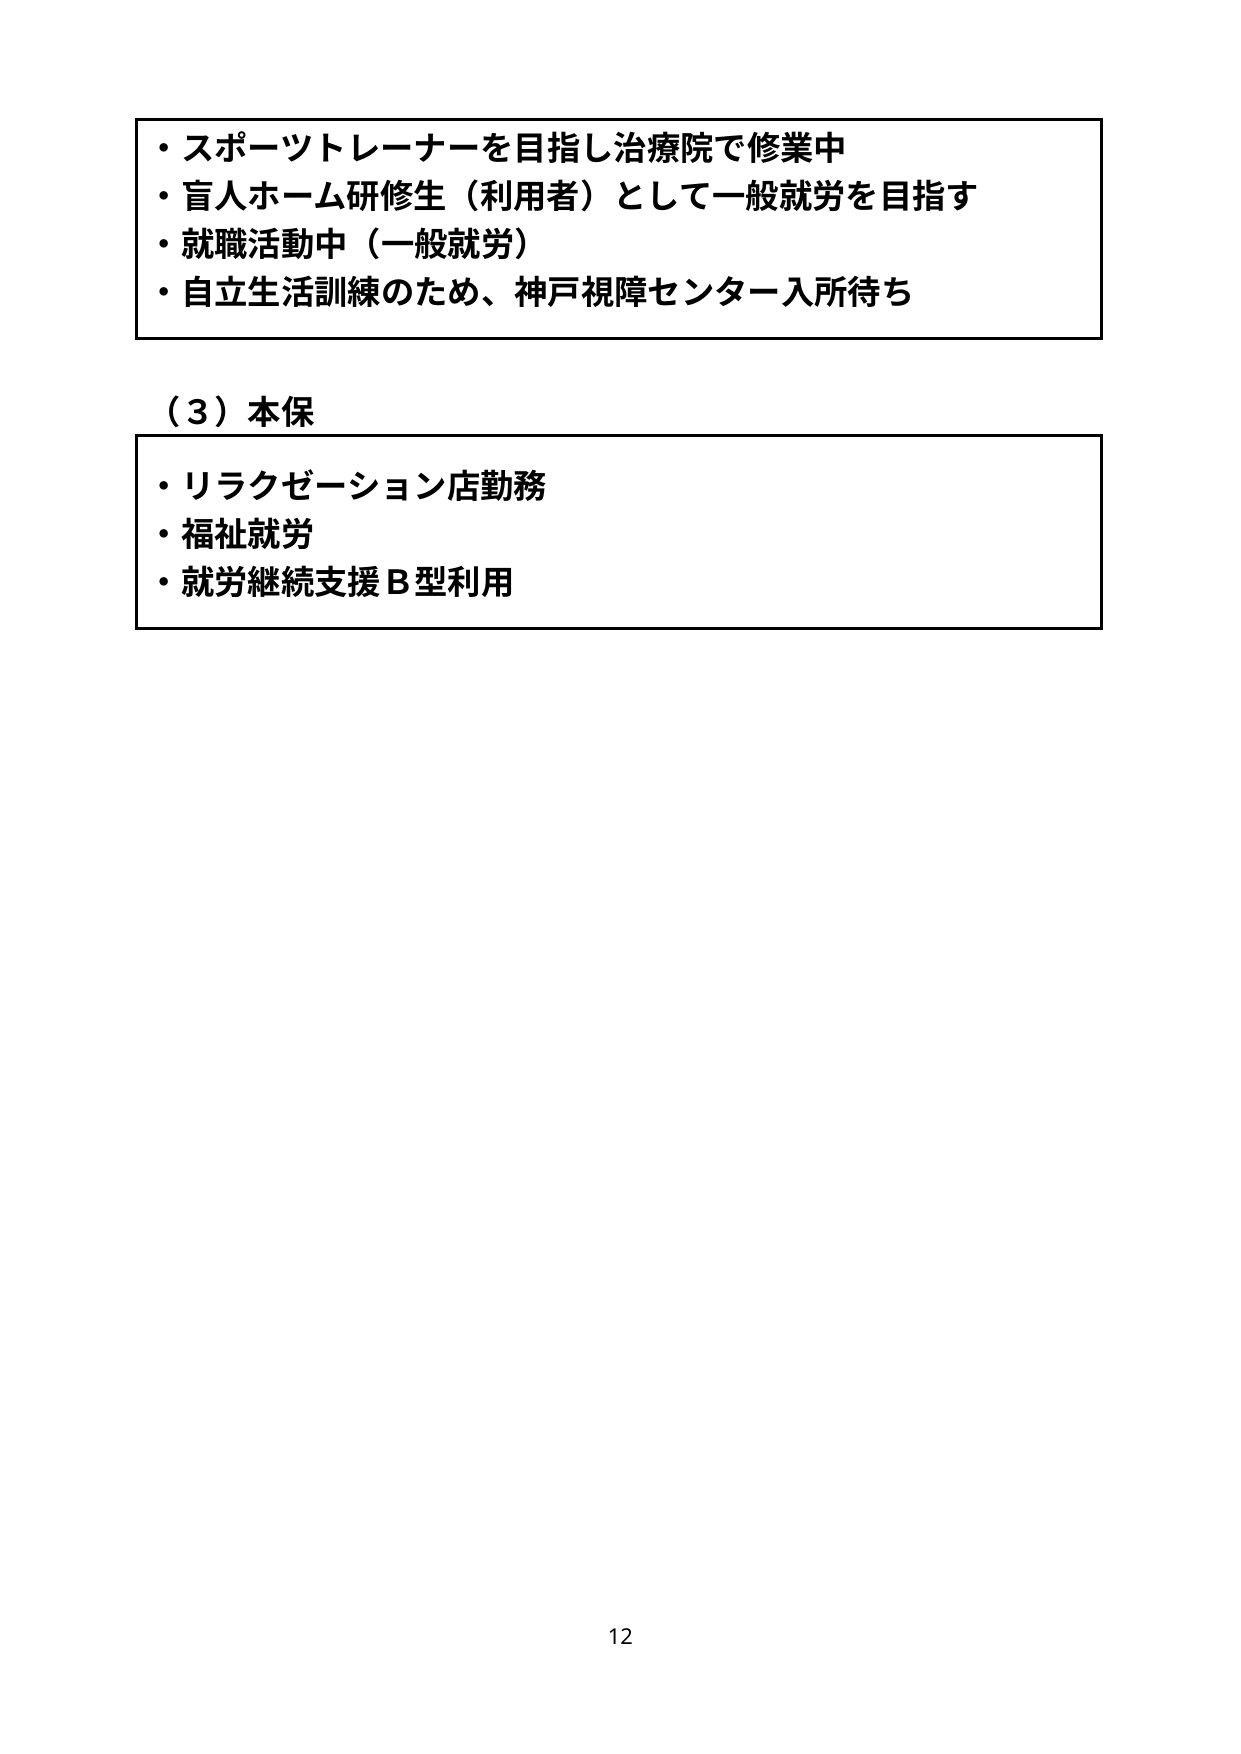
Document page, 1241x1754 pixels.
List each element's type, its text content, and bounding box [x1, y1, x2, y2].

text （３）本保 [148, 385, 1092, 434]
table_header ・リラクゼーション店勤務 ・福祉就労 ・就労継続支援Ｂ型利用 [138, 437, 1100, 627]
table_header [138, 121, 1100, 337]
